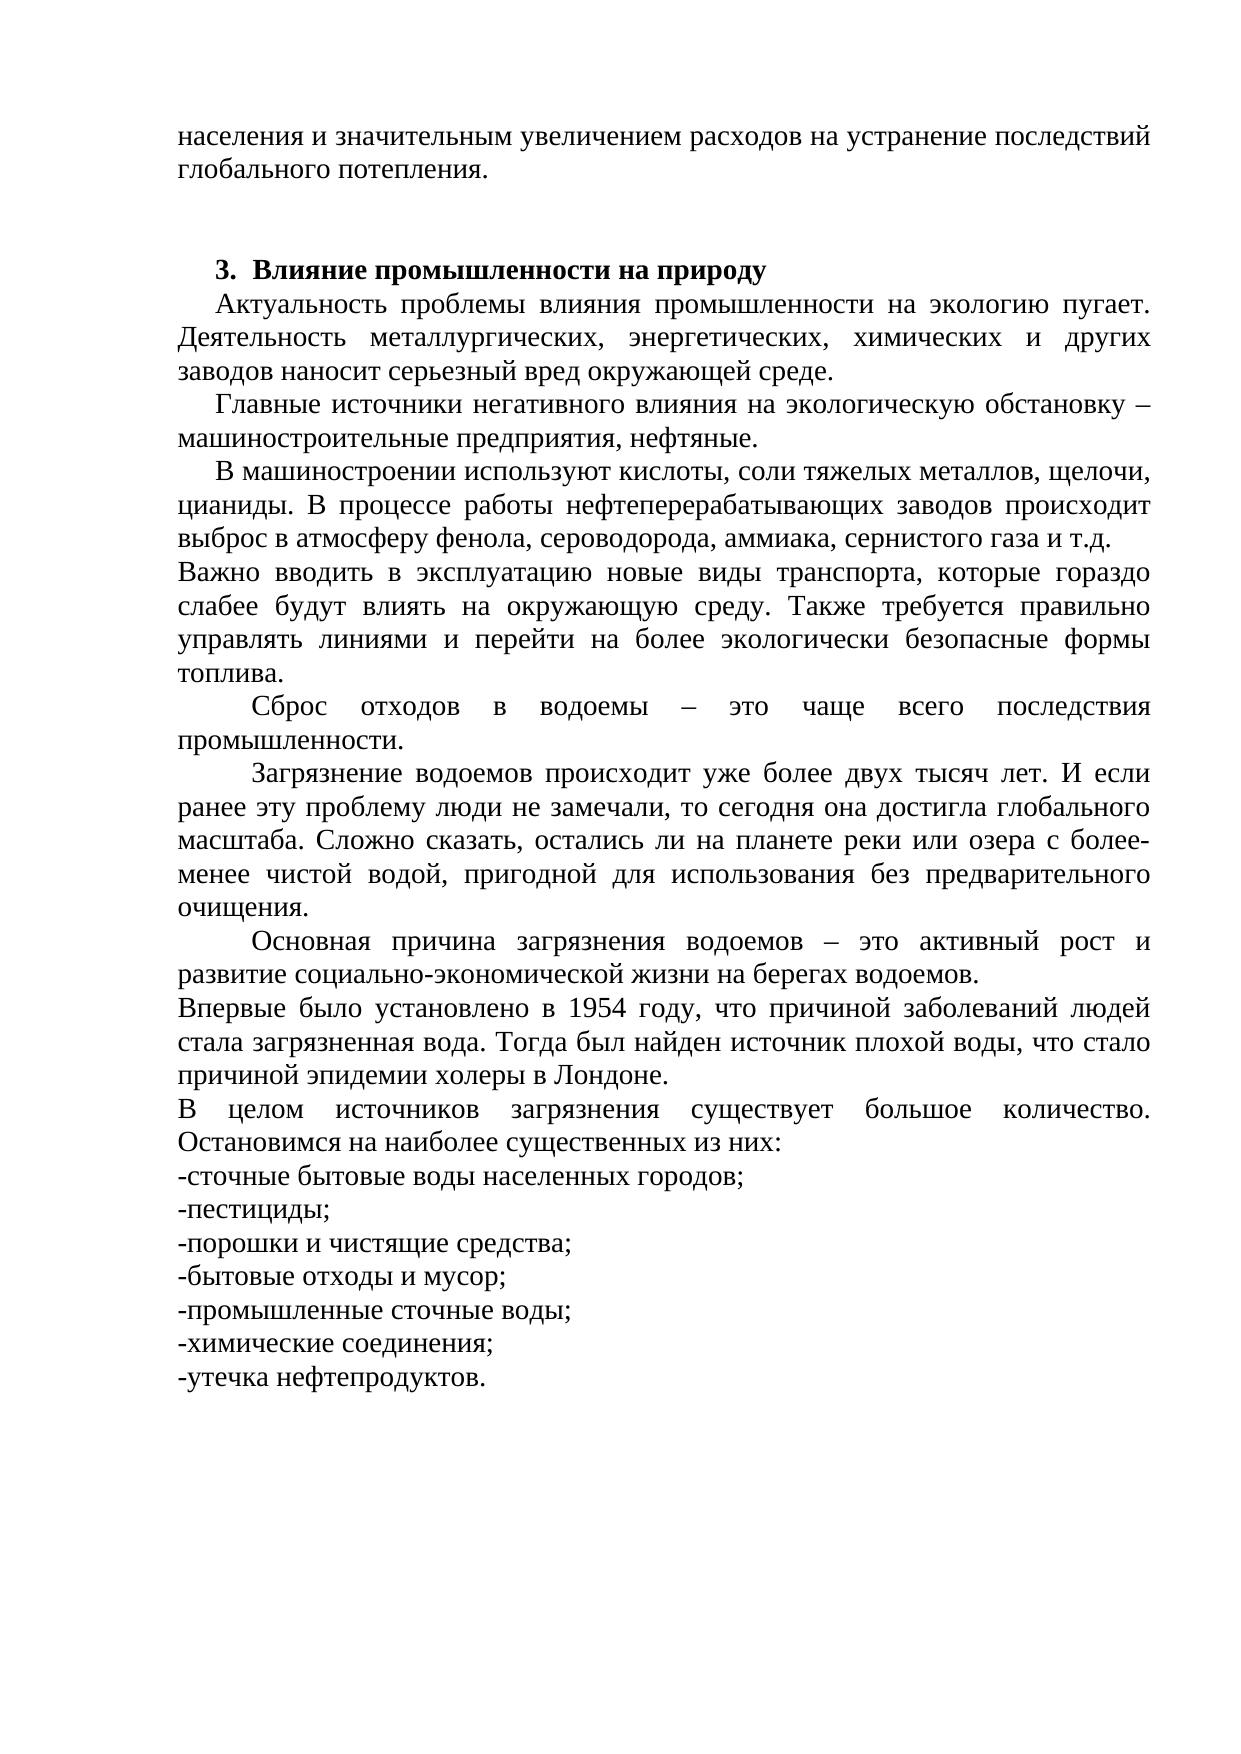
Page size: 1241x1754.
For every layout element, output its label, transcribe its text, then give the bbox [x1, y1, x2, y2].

text Основная причина загрязнения водоемов – это активный рост и развитие социально-экономической жизни на берегах водоемов. [177, 923, 1152, 990]
text -сточные бытовые воды населенных городов; [177, 1158, 1152, 1191]
text Впервые было установлено в 1954 году, что причиной заболеваний людей стала загрязненная вода. Тогда был найден источник плохой воды, что стало причиной эпидемии холеры в Лондоне. [177, 990, 1152, 1091]
text В машиностроении используют кислоты, соли тяжелых металлов, щелочи, цианиды. В процессе работы нефтеперерабатывающих заводов происходит выброс в атмосферу фенола, сероводорода, аммиака, сернистого газа и т.д. [177, 453, 1152, 554]
text -промышленные сточные воды; [177, 1292, 1152, 1326]
list Влияние промышленности на природу [215, 252, 1152, 286]
text Сброс отходов в водоемы – это чаще всего последствия промышленности. [177, 688, 1152, 755]
text Загрязнение водоемов происходит уже более двух тысяч лет. И если ранее эту проблему люди не замечали, то сегодня она достигла глобального масштаба. Сложно сказать, остались ли на планете реки или озера с более-менее чистой водой, пригодной для использования без предварительного очищения. [177, 755, 1152, 923]
text В целом источников загрязнения существует большое количество. Остановимся на наиболее существенных из них: [177, 1091, 1152, 1158]
text Актуальность проблемы влияния промышленности на экологию пугает. Деятельность металлургических, энергетических, химических и других заводов наносит серьезный вред окружающей среде. [177, 286, 1152, 386]
text Главные источники негативного влияния на экологическую обстановку – машиностроительные предприятия, нефтяные. [177, 386, 1152, 453]
text -утечка нефтепродуктов. [177, 1359, 1152, 1393]
text -химические соединения; [177, 1326, 1152, 1359]
text -порошки и чистящие средства; [177, 1225, 1152, 1258]
text -бытовые отходы и мусор; [177, 1258, 1152, 1292]
text Важно вводить в эксплуатацию новые виды транспорта, которые гораздо слабее будут влиять на окружающую среду. Также требуется правильно управлять линиями и перейти на более экологически безопасные формы топлива. [177, 554, 1152, 688]
text -пестициды; [177, 1191, 1152, 1225]
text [177, 118, 1152, 185]
